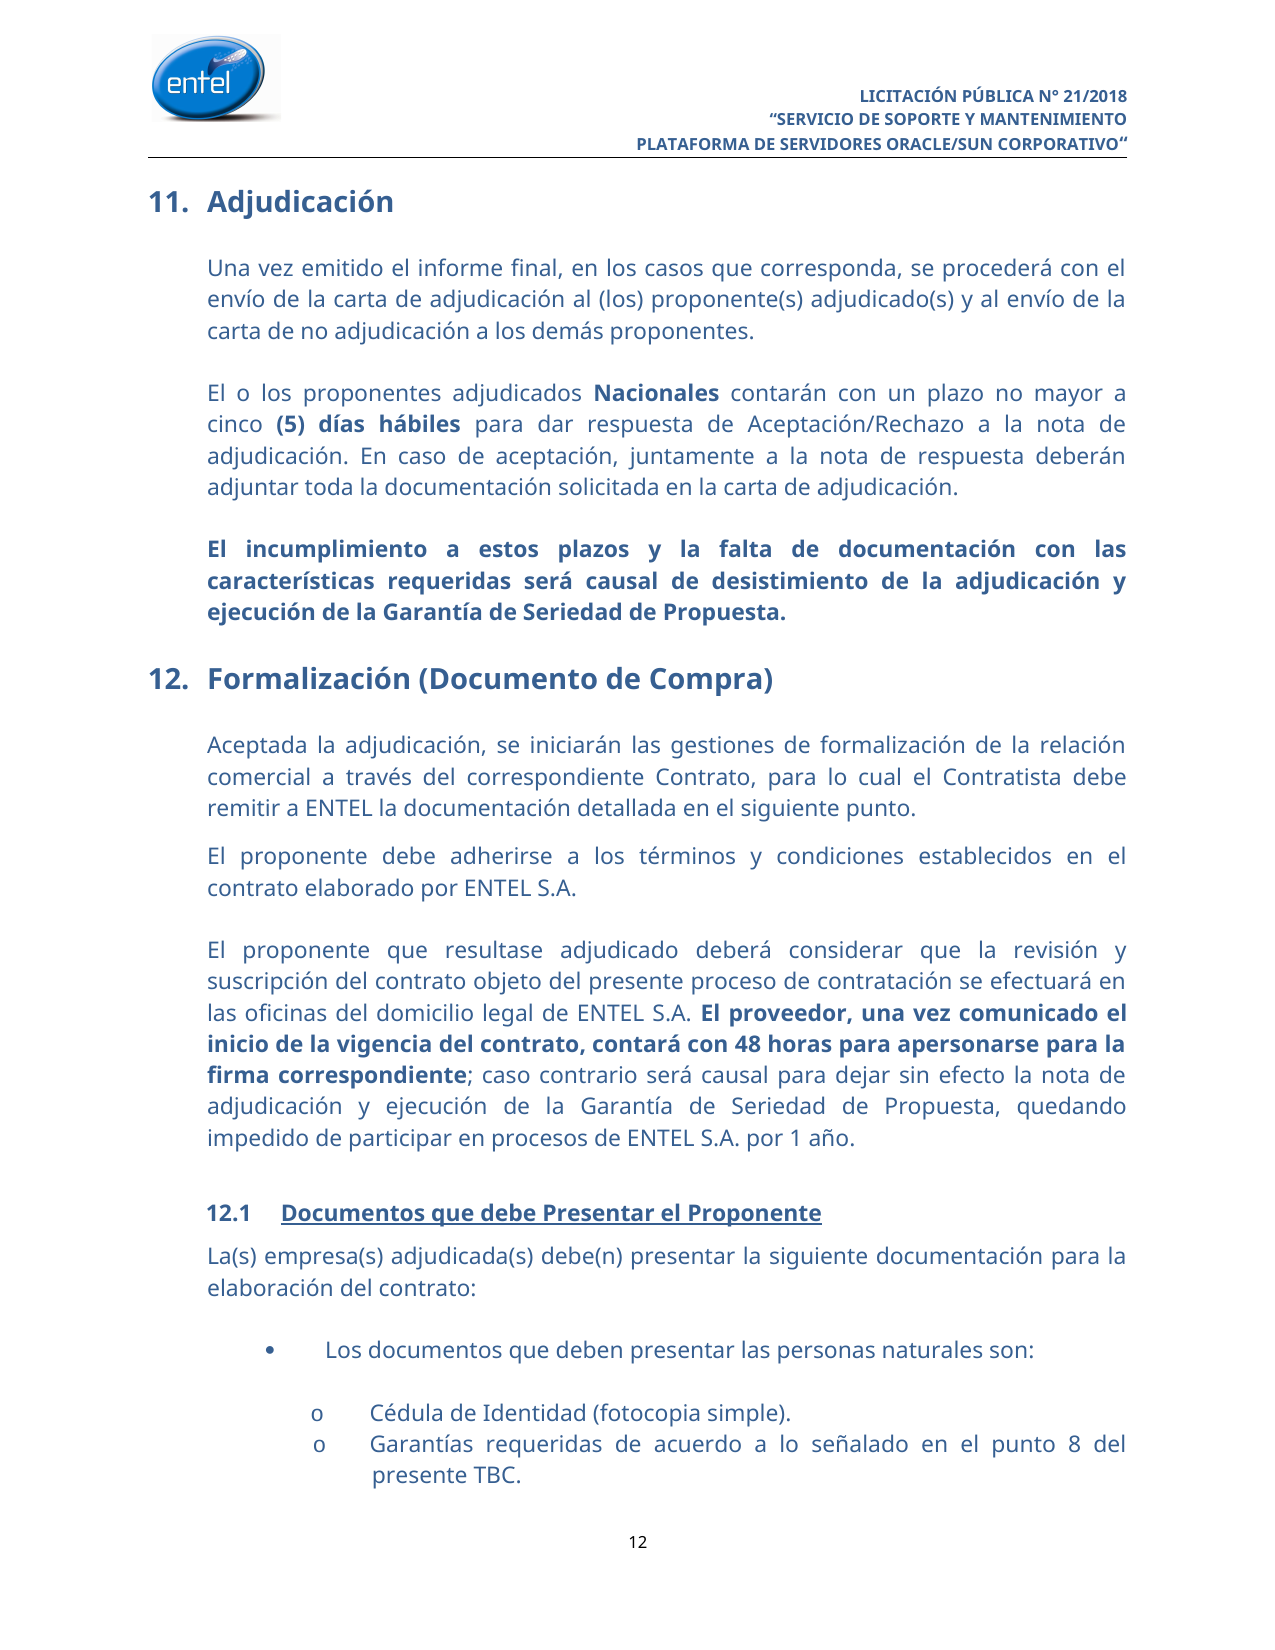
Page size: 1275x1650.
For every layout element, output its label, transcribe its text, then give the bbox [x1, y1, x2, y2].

text Una vez emitido el informe final, en los casos que corresponda, se procederá con el envío de la carta de adjudicación al (los) proponente(s) adjudicado(s) y al envío de la carta de no adjudicación a los demás proponentes. [207, 252, 1127, 346]
text El o los proponentes adjudicados Nacionales contarán con un plazo no mayor a cinco (5) días hábiles para dar respuesta de Aceptación/Rechazo a la nota de adjudicación. En caso de aceptación, juntamente a la nota de respuesta deberán adjuntar toda la documentación solicitada en la carta de adjudicación. [207, 377, 1127, 502]
list Cédula de Identidad (fotocopia simple). [310, 1396, 1127, 1428]
text El proponente debe adherirse a los términos y condiciones establecidos en el contrato elaborado por ENTEL S.A. [207, 840, 1127, 903]
list Garantías requeridas de acuerdo a lo señalado en el punto 8 del presente TBC. [312, 1428, 1127, 1490]
text El proponente que resultase adjudicado deberá considerar que la revisión y suscripción del contrato objeto del presente proceso de contratación se efectuará en las oficinas del domicilio legal de ENTEL S.A. El proveedor, una vez comunicado el inicio de la vigencia del contrato, contará con 48 horas para apersonarse para la firma correspondiente; caso contrario será causal para dejar sin efecto la nota de adjudicación y ejecución de la Garantía de Seriedad de Propuesta, quedando impedido de participar en procesos de ENTEL S.A. por 1 año. [207, 934, 1127, 1153]
picture [151, 34, 282, 122]
text Aceptada la adjudicación, se iniciarán las gestiones de formalización de la relación comercial a través del correspondiente Contrato, para lo cual el Contratista debe remitir a ENTEL la documentación detallada en el siguiente punto. [207, 729, 1127, 823]
list Formalización (Documento de Compra) [148, 658, 1127, 698]
text El incumplimiento a estos plazos y la falta de documentación con las características requeridas será causal de desistimiento de la adjudicación y ejecución de la Garantía de Seriedad de Propuesta. [207, 533, 1127, 627]
list Los documentos que deben presentar las personas naturales son: [266, 1334, 1127, 1365]
list Documentos que debe Presentar el Proponente [206, 1196, 1127, 1228]
list Adjudicación [148, 181, 1127, 221]
list La(s) empresa(s) adjudicada(s) debe(n) presentar la siguiente documentación para la elaboración del contrato: [207, 1240, 1127, 1303]
